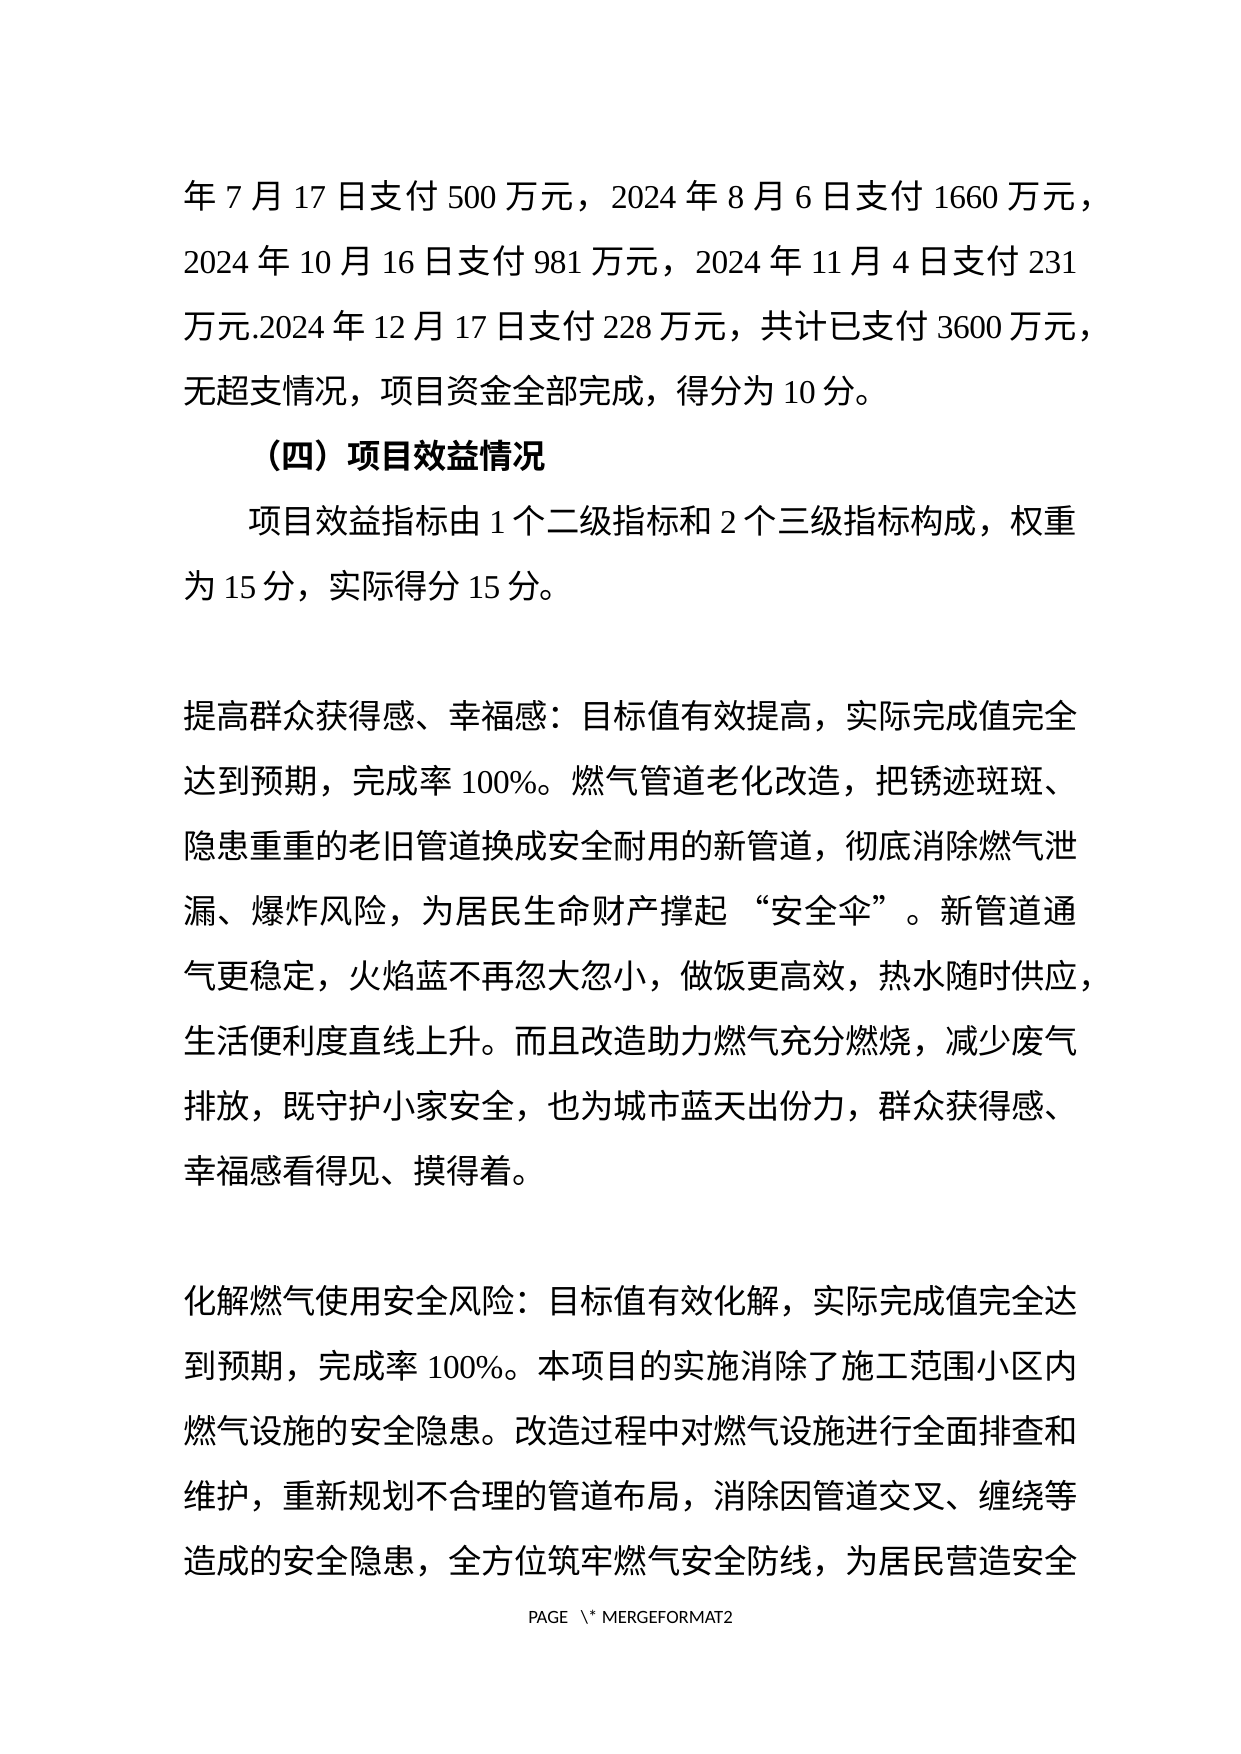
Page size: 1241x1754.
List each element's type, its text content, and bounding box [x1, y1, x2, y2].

text （四）项目效益情况 [183, 422, 1078, 487]
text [183, 487, 1078, 1592]
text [183, 162, 1078, 422]
